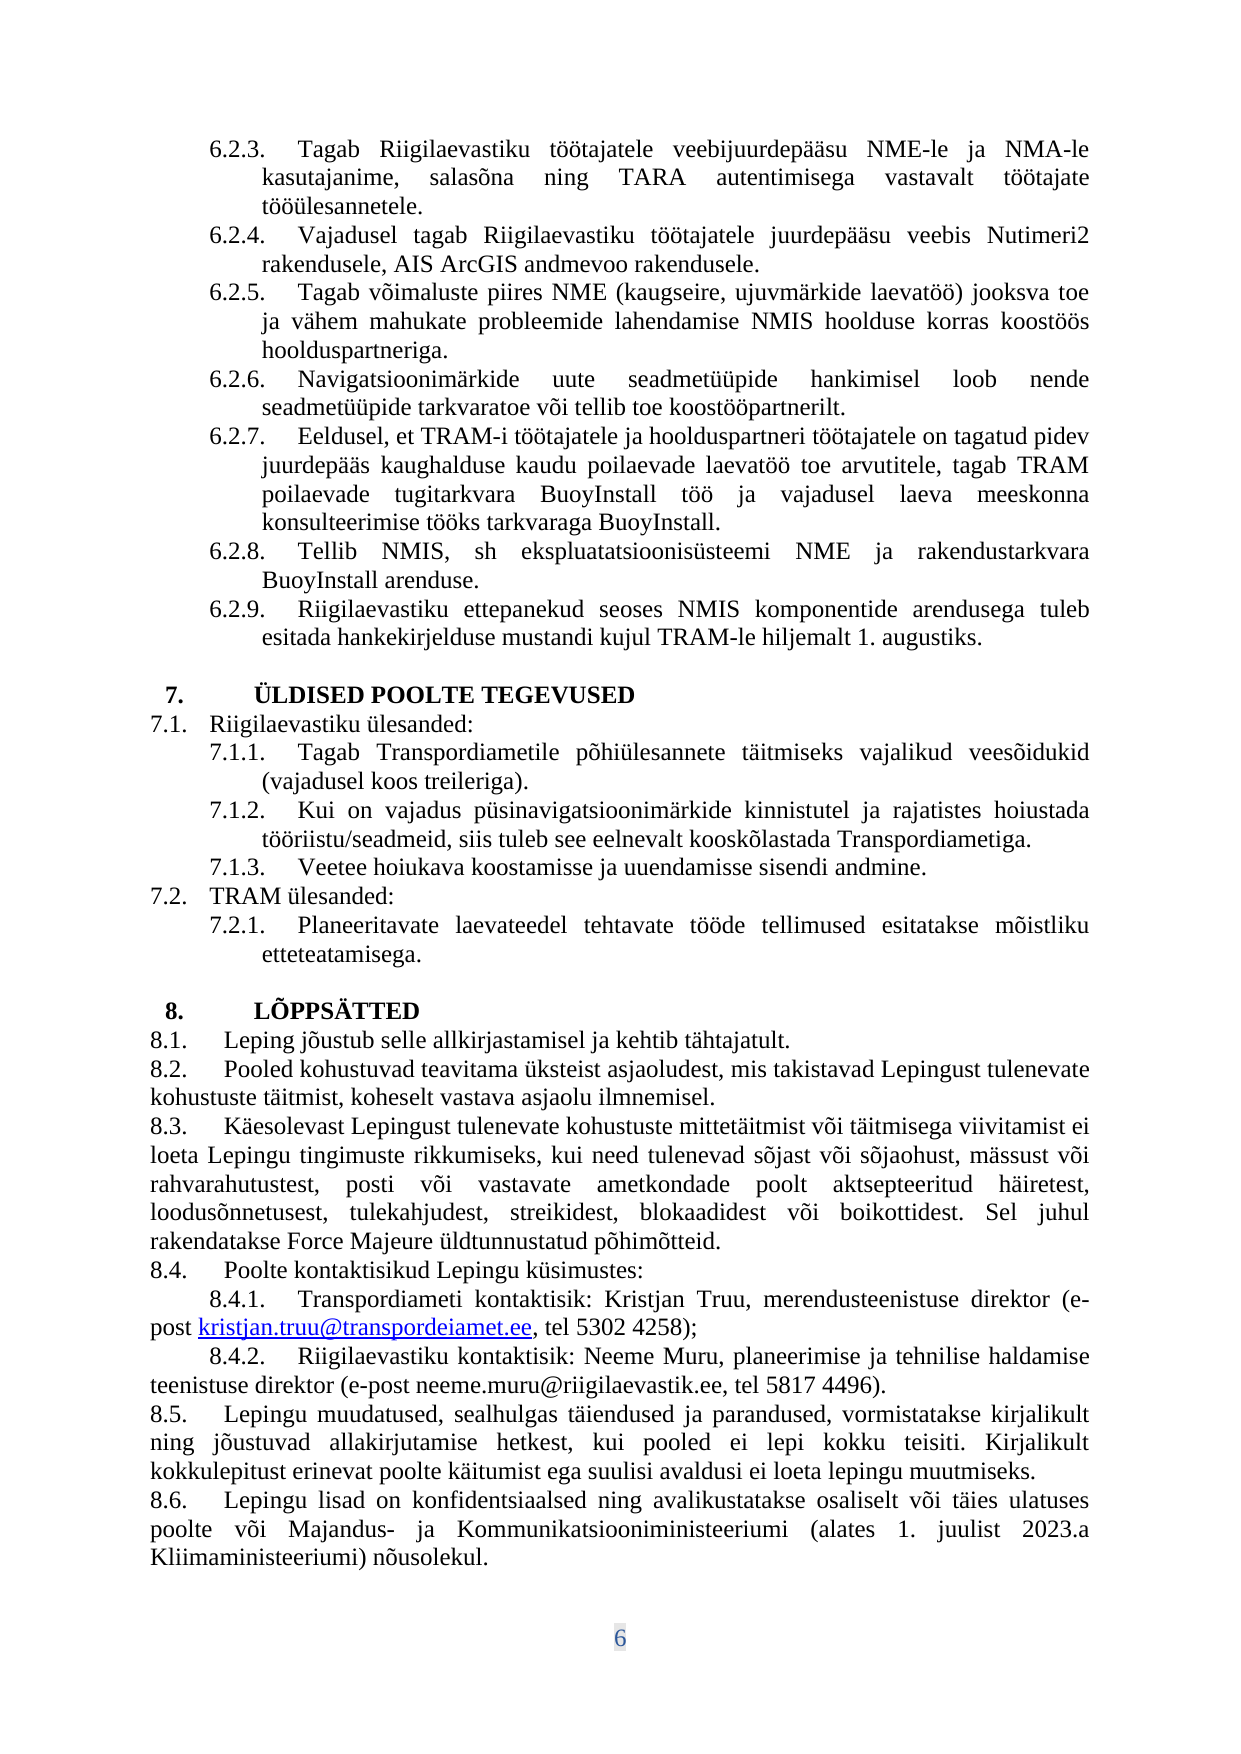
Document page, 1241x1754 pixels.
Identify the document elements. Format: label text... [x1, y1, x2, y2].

list Leping jõustub selle allkirjastamisel ja kehtib tähtajatult. [150, 1025, 1090, 1054]
list Lepingu lisad on konfidentsiaalsed ning avalikustatakse osaliselt või täies ulatuses poolte või Majandus- ja Kommunikatsiooniministeeriumi (alates 1. juulist 2023.a Kliimaministeeriumi) nõusolekul. [150, 1485, 1090, 1571]
list Tellib NMIS, sh ekspluatatsioonisüsteemi NME ja rakendustarkvara BuoyInstall arenduse. [209, 536, 1090, 594]
list Pooled kohustuvad teavitama üksteist asjaoludest, mis takistavad Lepingust tulenevate kohustuste täitmist, koheselt vastava asjaolu ilmnemisel. [150, 1054, 1090, 1111]
list Poolte kontaktisikud Lepingu küsimustes: [150, 1255, 1090, 1284]
list Kui on vajadus püsinavigatsioonimärkide kinnistutel ja rajatistes hoiustada tööriistu/seadmeid, siis tuleb see eelnevalt kooskõlastada Transpordiametiga. [209, 795, 1090, 852]
list Lepingu muudatused, sealhulgas täiendused ja parandused, vormistatakse kirjalikult ning jõustuvad allakirjutamise hetkest, kui pooled ei lepi kokku teisiti. Kirjalikult kokkulepitust erinevat poolte käitumist ega suulisi avaldusi ei loeta lepingu muutmiseks. [150, 1399, 1090, 1485]
list LÕPPSÄTTED [165, 996, 1090, 1025]
list Veetee hoiukava koostamisse ja uuendamisse sisendi andmine. [209, 852, 1090, 881]
list Tagab Riigilaevastiku töötajatele veebijuurdepääsu NME-le ja NMA-le kasutajanime, salasõna ning TARA autentimisega vastavalt töötajate tööülesannetele. [209, 134, 1090, 220]
list Transpordiameti kontaktisik: Kristjan Truu, merendusteenistuse direktor (e-post kristjan.truu@transpordeiamet.ee, tel 5302 4258); [150, 1284, 1090, 1341]
list Vajadusel tagab Riigilaevastiku töötajatele juurdepääsu veebis Nutimeri2 rakendusele, AIS ArcGIS andmevoo rakendusele. [209, 220, 1090, 277]
list Riigilaevastiku ülesanded: [150, 709, 1090, 737]
list Käesolevast Lepingust tulenevate kohustuste mittetäitmist või täitmisega viivitamist ei loeta Lepingu tingimuste rikkumiseks, kui need tulenevad sõjast või sõjaohust, mässust või rahvarahutustest, posti või vastavate ametkondade poolt aktsepteeritud häiretest, loodusõnnetusest, tulekahjudest, streikidest, blokaadidest või boikottidest. Sel juhul rakendatakse Force Majeure üldtunnustatud põhimõtteid. [150, 1111, 1090, 1255]
list ÜLDISED POOLTE TEGEVUSED [165, 680, 1090, 709]
list Riigilaevastiku kontaktisik: Neeme Muru, planeerimise ja tehnilise haldamise teenistuse direktor (e-post neeme.muru@riigilaevastik.ee, tel 5817 4496). [150, 1341, 1090, 1399]
list TRAM ülesanded: [150, 881, 1090, 910]
list Tagab võimaluste piires NME (kaugseire, ujuvmärkide laevatöö) jooksva toe ja vähem mahukate probleemide lahendamise NMIS hoolduse korras koostöös hoolduspartneriga. [209, 277, 1090, 364]
list Riigilaevastiku ettepanekud seoses NMIS komponentide arendusega tuleb esitada hankekirjelduse mustandi kujul TRAM-le hiljemalt 1. augustiks. [209, 594, 1090, 651]
list Eeldusel, et TRAM-i töötajatele ja hoolduspartneri töötajatele on tagatud pidev juurdepääs kaughalduse kaudu poilaevade laevatöö toe arvutitele, tagab TRAM poilaevade tugitarkvara BuoyInstall töö ja vajadusel laeva meeskonna konsulteerimise tööks tarkvaraga BuoyInstall. [209, 421, 1090, 536]
list Navigatsioonimärkide uute seadmetüüpide hankimisel loob nende seadmetüüpide tarkvaratoe või tellib toe koostööpartnerilt. [209, 364, 1090, 421]
list Planeeritavate laevateedel tehtavate tööde tellimused esitatakse mõistliku etteteatamisega. [209, 910, 1090, 967]
list Tagab Transpordiametile põhiülesannete täitmiseks vajalikud veesõidukid (vajadusel koos treileriga). [209, 737, 1090, 795]
